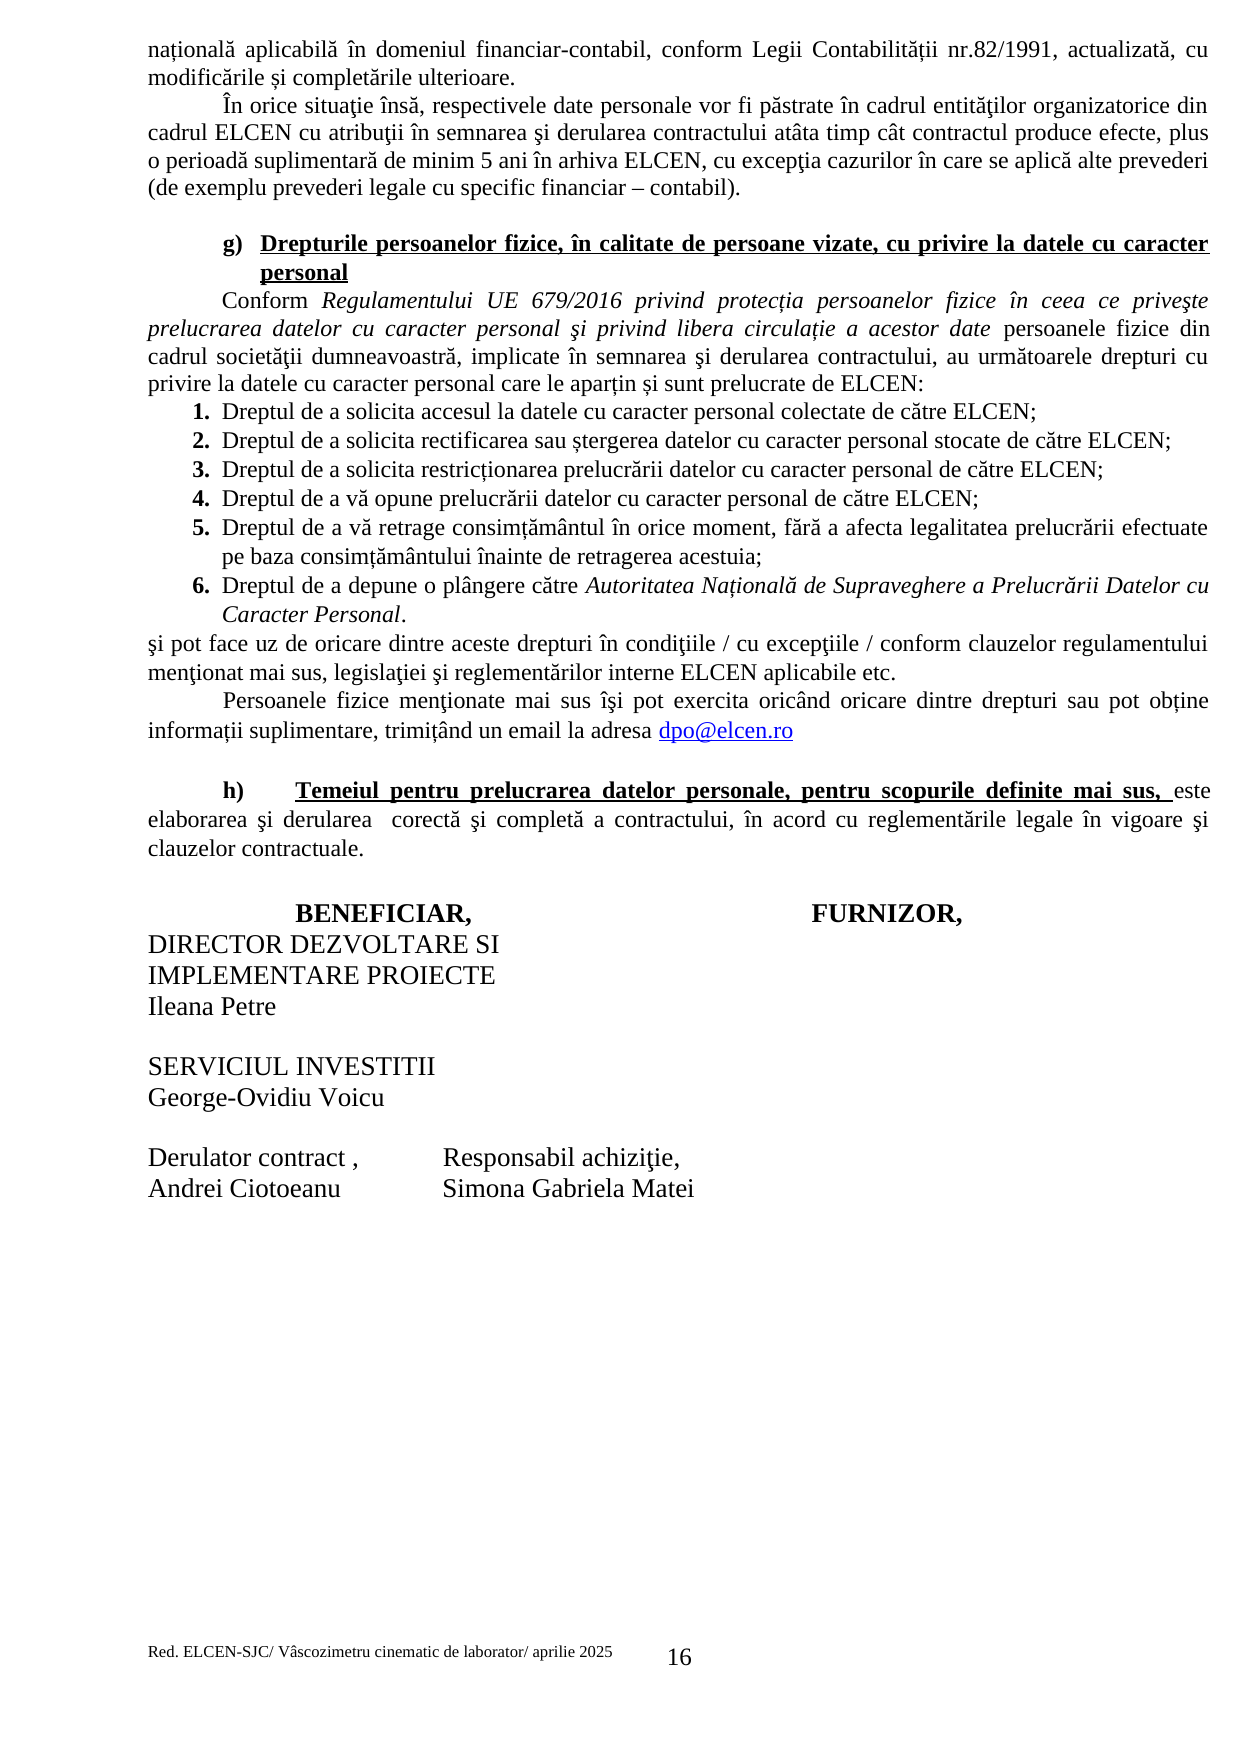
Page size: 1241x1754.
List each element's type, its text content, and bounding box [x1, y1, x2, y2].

text În orice situaţie însă, respectivele date personale vor fi păstrate în cadrul entităţilor organizatorice din cadrul ELCEN cu atribuţii în semnarea şi derularea contractului atâta timp cât contractul produce efecte, plus o perioadă suplimentară de minim 5 ani în arhiva ELCEN, cu excepţia cazurilor în care se aplică alte prevederi (de exemplu prevederi legale cu specific financiar – contabil). [148, 91, 1211, 201]
text Andrei Ciotoeanu Simona Gabriela Matei [148, 1172, 1211, 1204]
text DIRECTOR DEZVOLTARE SI [148, 928, 1211, 959]
list Dreptul de a solicita rectificarea sau ștergerea datelor cu caracter personal stocate de către ELCEN; [192, 426, 1211, 453]
text Persoanele fizice menţionate mai sus îşi pot exercita oricând oricare dintre drepturi sau pot obține informații suplimentare, trimițând un email la adresa dpo@elcen.ro [148, 687, 1211, 743]
text BENEFICIAR, FURNIZOR, [221, 897, 1211, 928]
list Temeiul pentru prelucrarea datelor personale, pentru scopurile definite mai sus, este elaborarea şi derularea corectă şi completă a contractului, în acord cu reglementările legale în vigoare şi clauzelor contractuale. [148, 777, 1211, 862]
list Dreptul de a vă retrage consimțământul în orice moment, fără a afecta legalitatea prelucrării efectuate pe baza consimțământului înainte de retragerea acestuia; [192, 513, 1211, 569]
text Derulator contract , Responsabil achiziţie, [148, 1141, 1211, 1172]
list Dreptul de a solicita accesul la datele cu caracter personal colectate de către ELCEN; [192, 397, 1211, 424]
text IMPLEMENTARE PROIECTE [148, 959, 1211, 990]
list Dreptul de a solicita restricționarea prelucrării datelor cu caracter personal de către ELCEN; [192, 455, 1211, 482]
list Dreptul de a vă opune prelucrării datelor cu caracter personal de către ELCEN; [192, 484, 1211, 511]
list Drepturile persoanelor fizice, în calitate de persoane vizate, cu privire la datele cu caracter personal [223, 229, 1211, 285]
text SERVICIUL INVESTITII [148, 1050, 1211, 1081]
text Ileana Petre [148, 990, 1211, 1022]
list şi pot face uz de oricare dintre aceste drepturi în condiţiile / cu excepţiile / conform clauzelor regulamentului menţionat mai sus, legislaţiei şi reglementărilor interne ELCEN aplicabile etc. [148, 629, 1211, 685]
text Conform Regulamentului UE 679/2016 privind protecția persoanelor fizice în ceea ce priveşte prelucrarea datelor cu caracter personal şi privind libera circulație a acestor date persoanele fizice din cadrul societăţii dumneavoastră, implicate în semnarea şi derularea contractului, au următoarele drepturi cu privire la datele cu caracter personal care le aparțin și sunt prelucrate de ELCEN: [148, 287, 1211, 397]
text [148, 35, 1211, 91]
text George-Ovidiu Voicu [148, 1081, 1211, 1113]
list Dreptul de a depune o plângere către Autoritatea Națională de Supraveghere a Prelucrării Datelor cu Caracter Personal. [192, 571, 1211, 627]
